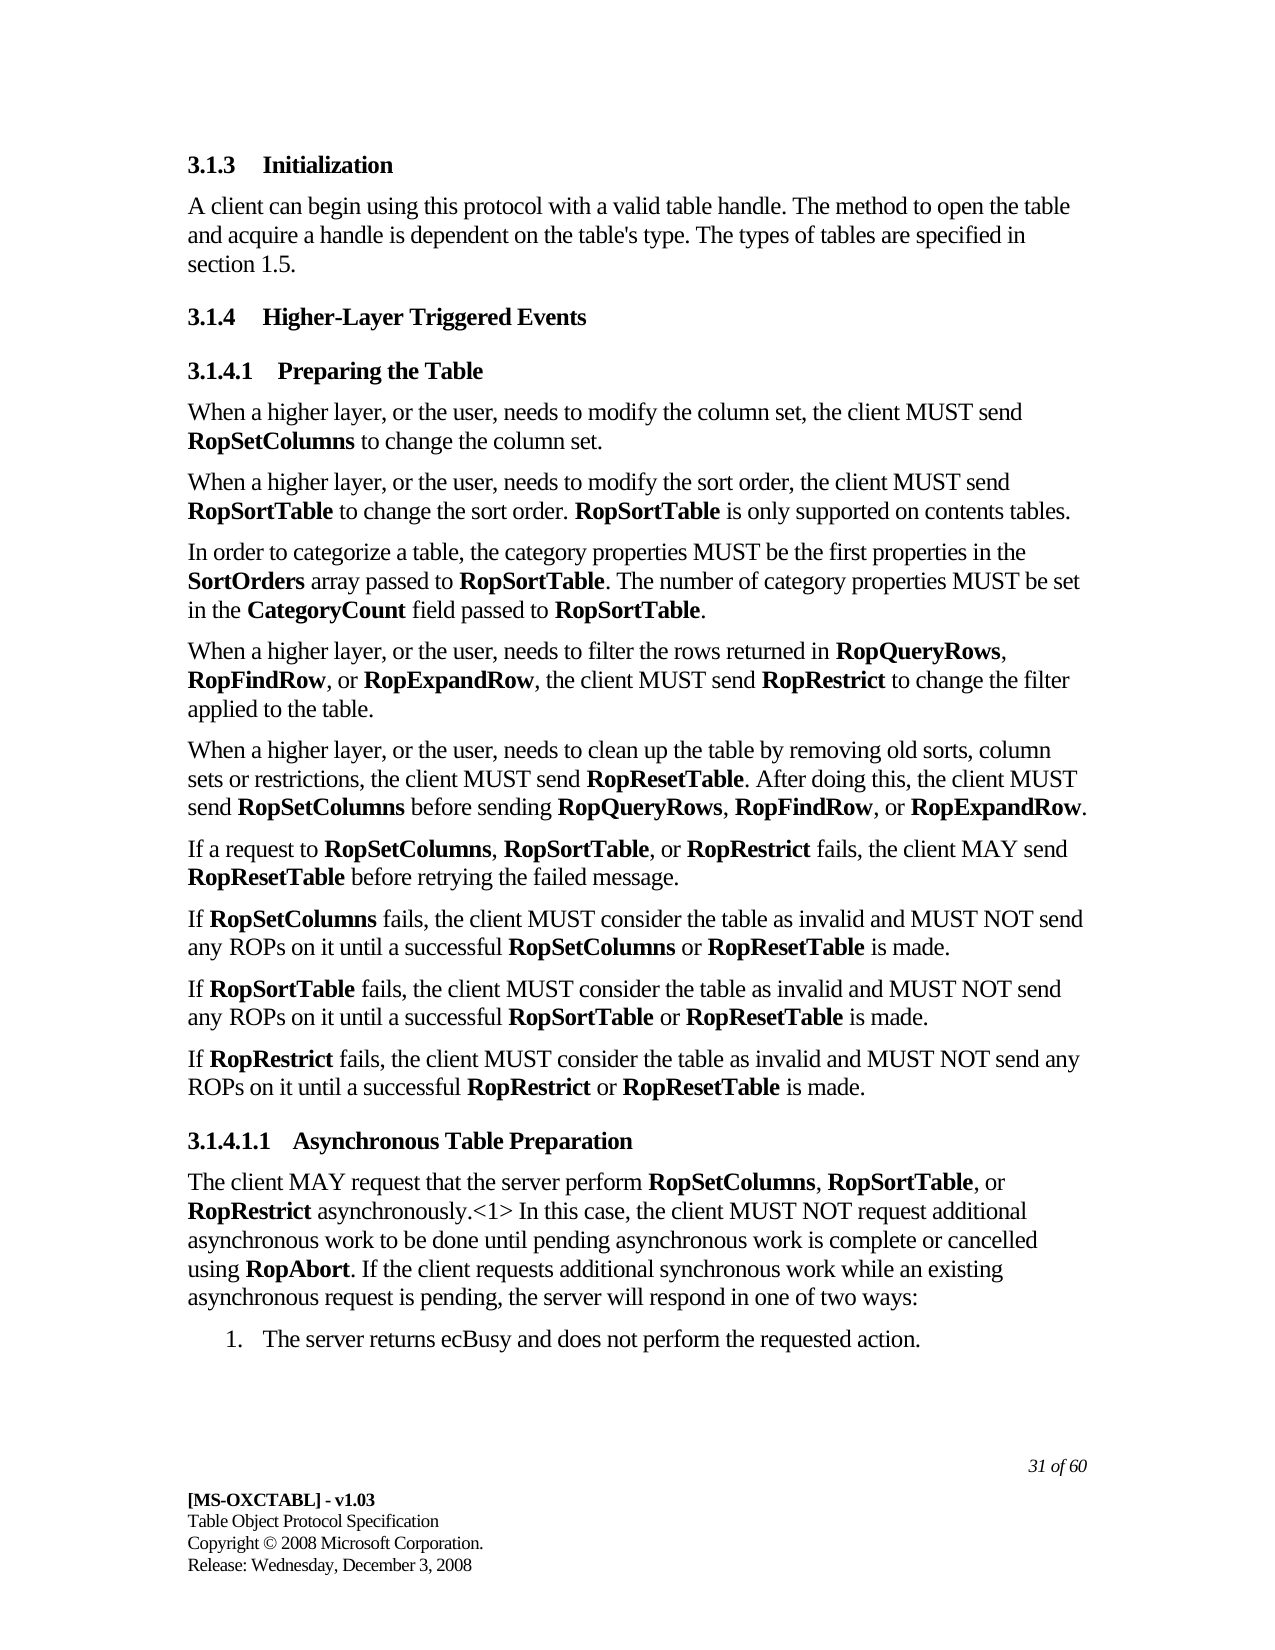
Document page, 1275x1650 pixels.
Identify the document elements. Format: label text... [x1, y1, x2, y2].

text When a higher layer, or the user, needs to modify the sort order, the client MUST send RopSortTable to change the sort order. RopSortTable is only supported on contents tables. [187, 467, 1087, 525]
text If RopSetColumns fails, the client MUST consider the table as invalid and MUST NOT send any ROPs on it until a successful RopSetColumns or RopResetTable is made. [187, 904, 1087, 961]
subtitle Initialization [187, 150, 1087, 179]
subtitle Asynchronous Table Preparation [187, 1126, 1087, 1155]
list The server returns ecBusy and does not perform the requested action. [225, 1324, 1087, 1352]
text In order to categorize a table, the category properties MUST be the first properties in the SortOrders array passed to RopSortTable. The number of category properties MUST be set in the CategoryCount field passed to RopSortTable. [187, 537, 1087, 624]
text If RopRestrict fails, the client MUST consider the table as invalid and MUST NOT send any ROPs on it until a successful RopRestrict or RopResetTable is made. [187, 1044, 1087, 1101]
text If RopSortTable fails, the client MUST consider the table as invalid and MUST NOT send any ROPs on it until a successful RopSortTable or RopResetTable is made. [187, 974, 1087, 1031]
subtitle Higher-Layer Triggered Events [187, 302, 1087, 331]
text When a higher layer, or the user, needs to modify the column set, the client MUST send RopSetColumns to change the column set. [187, 397, 1087, 455]
text When a higher layer, or the user, needs to clean up the table by removing old sorts, column sets or restrictions, the client MUST send RopResetTable. After doing this, the client MUST send RopSetColumns before sending RopQueryRows, RopFindRow, or RopExpandRow. [187, 735, 1087, 821]
text If a request to RopSetColumns, RopSortTable, or RopRestrict fails, the client MAY send RopResetTable before retrying the failed message. [187, 834, 1087, 891]
subtitle Preparing the Table [187, 356, 1087, 385]
text The client MAY request that the server perform RopSetColumns, RopSortTable, or RopRestrict asynchronously.<> In this case, the client MUST NOT request additional asynchronous work to be done until pending asynchronous work is complete or cancelled using RopAbort. If the client requests additional synchronous work while an existing asynchronous request is pending, the server will respond in one of two ways: [187, 1167, 1087, 1311]
text When a higher layer, or the user, needs to filter the rows returned in RopQueryRows, RopFindRow, or RopExpandRow, the client MUST send RopRestrict to change the filter applied to the table. [187, 636, 1087, 722]
text A client can begin using this protocol with a valid table handle. The method to open the table and acquire a handle is dependent on the table's type. The types of tables are specified in section 1.5. [187, 191, 1087, 277]
